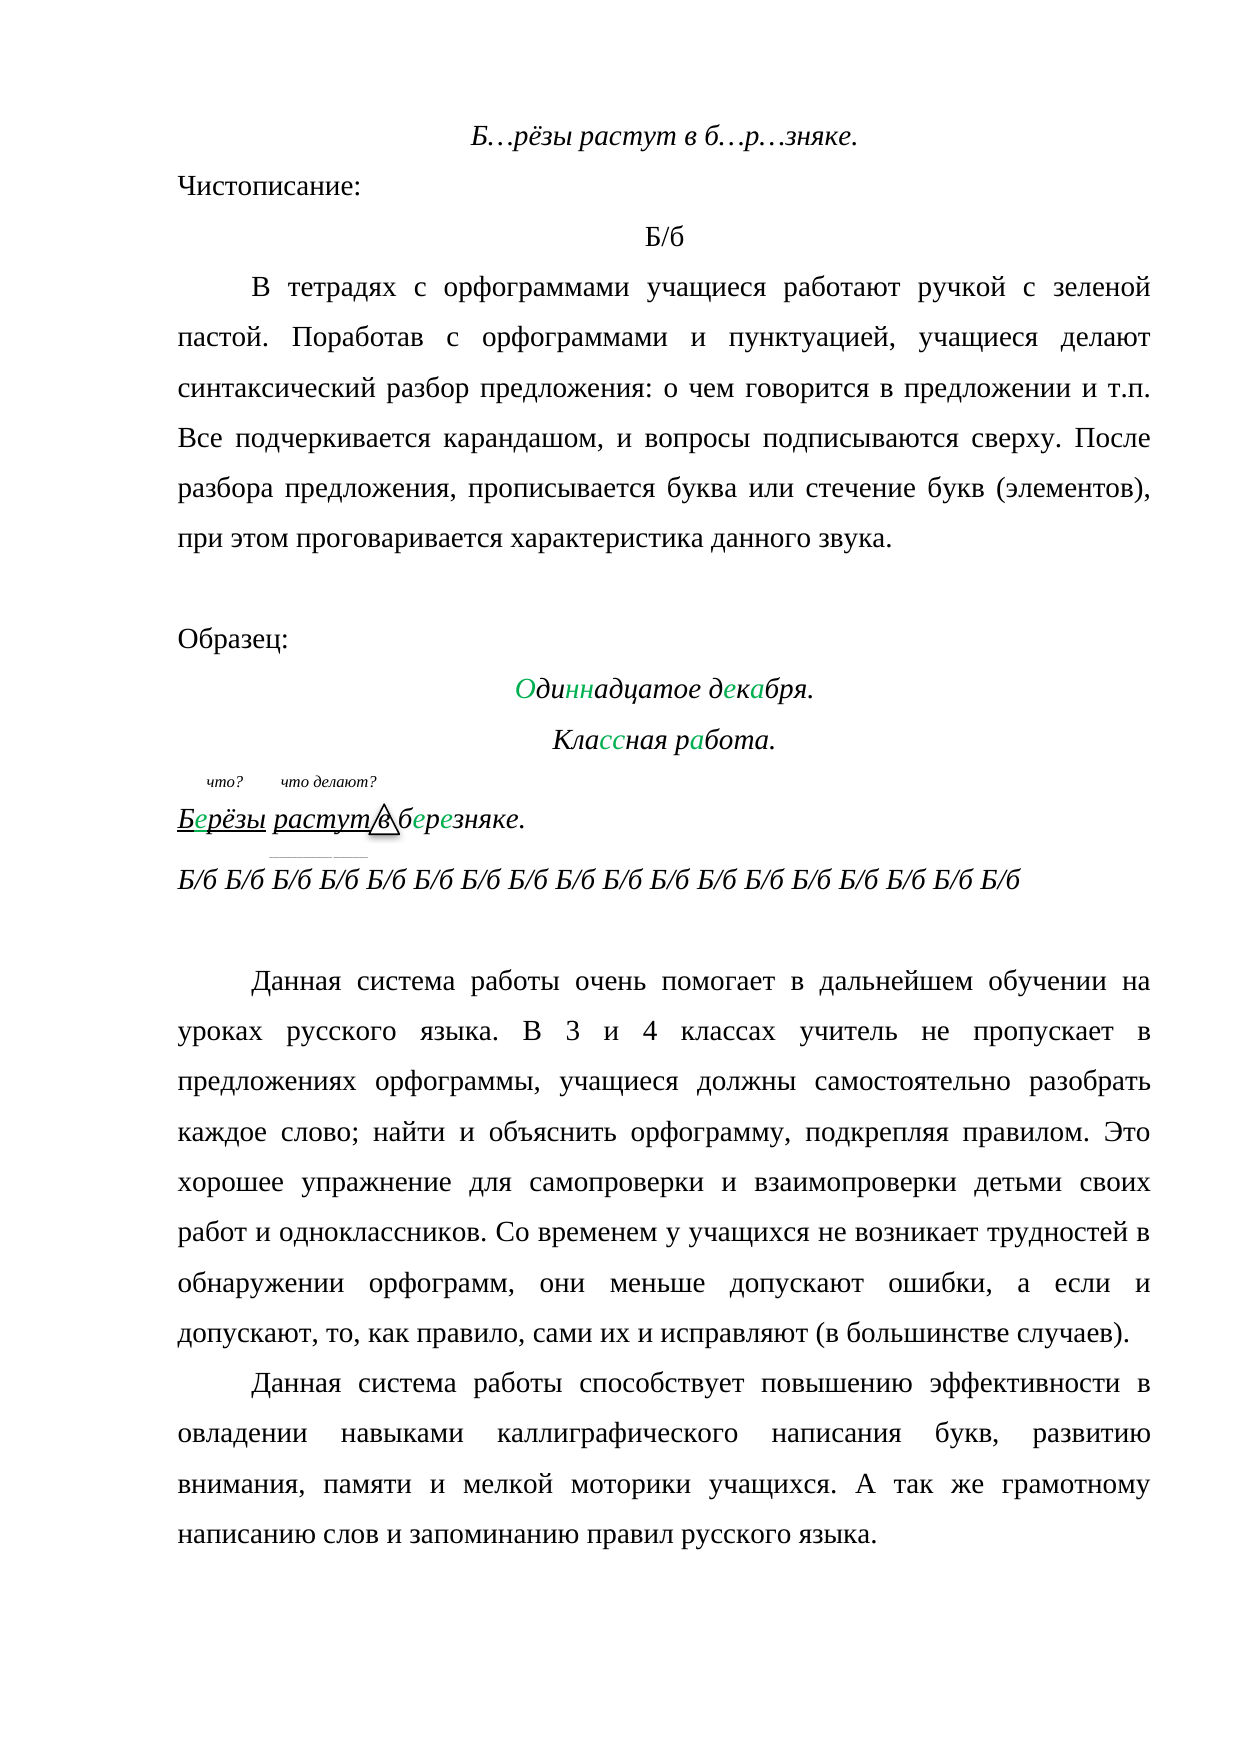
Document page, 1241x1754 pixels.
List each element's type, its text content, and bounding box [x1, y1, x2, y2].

text Классная работа. [177, 722, 1152, 755]
text В тетрадях с орфограммами учащиеся работают ручкой с зеленой пастой. Поработав с орфограммами и пунктуацией, учащиеся делают синтаксический разбор предложения: о чем говорится в предложении и т.п. Все подчеркивается карандашом, и вопросы подписываются сверху. После разбора предложения, прописывается буква или стечение букв (элементов), при этом проговаривается характеристика данного звука. [177, 269, 1152, 554]
text Данная система работы очень помогает в дальнейшем обучении на уроках русского языка. В 3 и 4 классах учитель не пропускает в предложениях орфограммы, учащиеся должны самостоятельно разобрать каждое слово; найти и объяснить орфограмму, подкрепляя правилом. Это хорошее упражнение для самопроверки и взаимопроверки детьми своих работ и одноклассников. Со временем у учащихся не возникает трудностей в обнаружении орфограмм, они меньше допускают ошибки, а если и допускают, то, как правило, сами их и исправляют (в большинстве случаев). [177, 963, 1152, 1348]
text что? что делают? [177, 772, 1152, 791]
text Образец: [177, 621, 1152, 655]
text Б…рёзы растут в б…р…зняке. [177, 118, 1152, 152]
text Одиннадцатое декабря. [177, 672, 1152, 705]
text Б/б Б/б Б/б Б/б Б/б Б/б Б/б Б/б Б/б Б/б Б/б Б/б Б/б Б/б Б/б Б/б Б/б Б/б [177, 862, 1152, 896]
text Чистописание: [177, 168, 1152, 202]
text Берёзы растут в березняке. [177, 801, 1152, 834]
text Данная система работы способствует повышению эффективности в овладении навыками каллиграфического написания букв, развитию внимания, памяти и мелкой моторики учащихся. А так же грамотному написанию слов и запоминанию правил русского языка. [177, 1365, 1152, 1550]
text Б/б [177, 219, 1152, 252]
